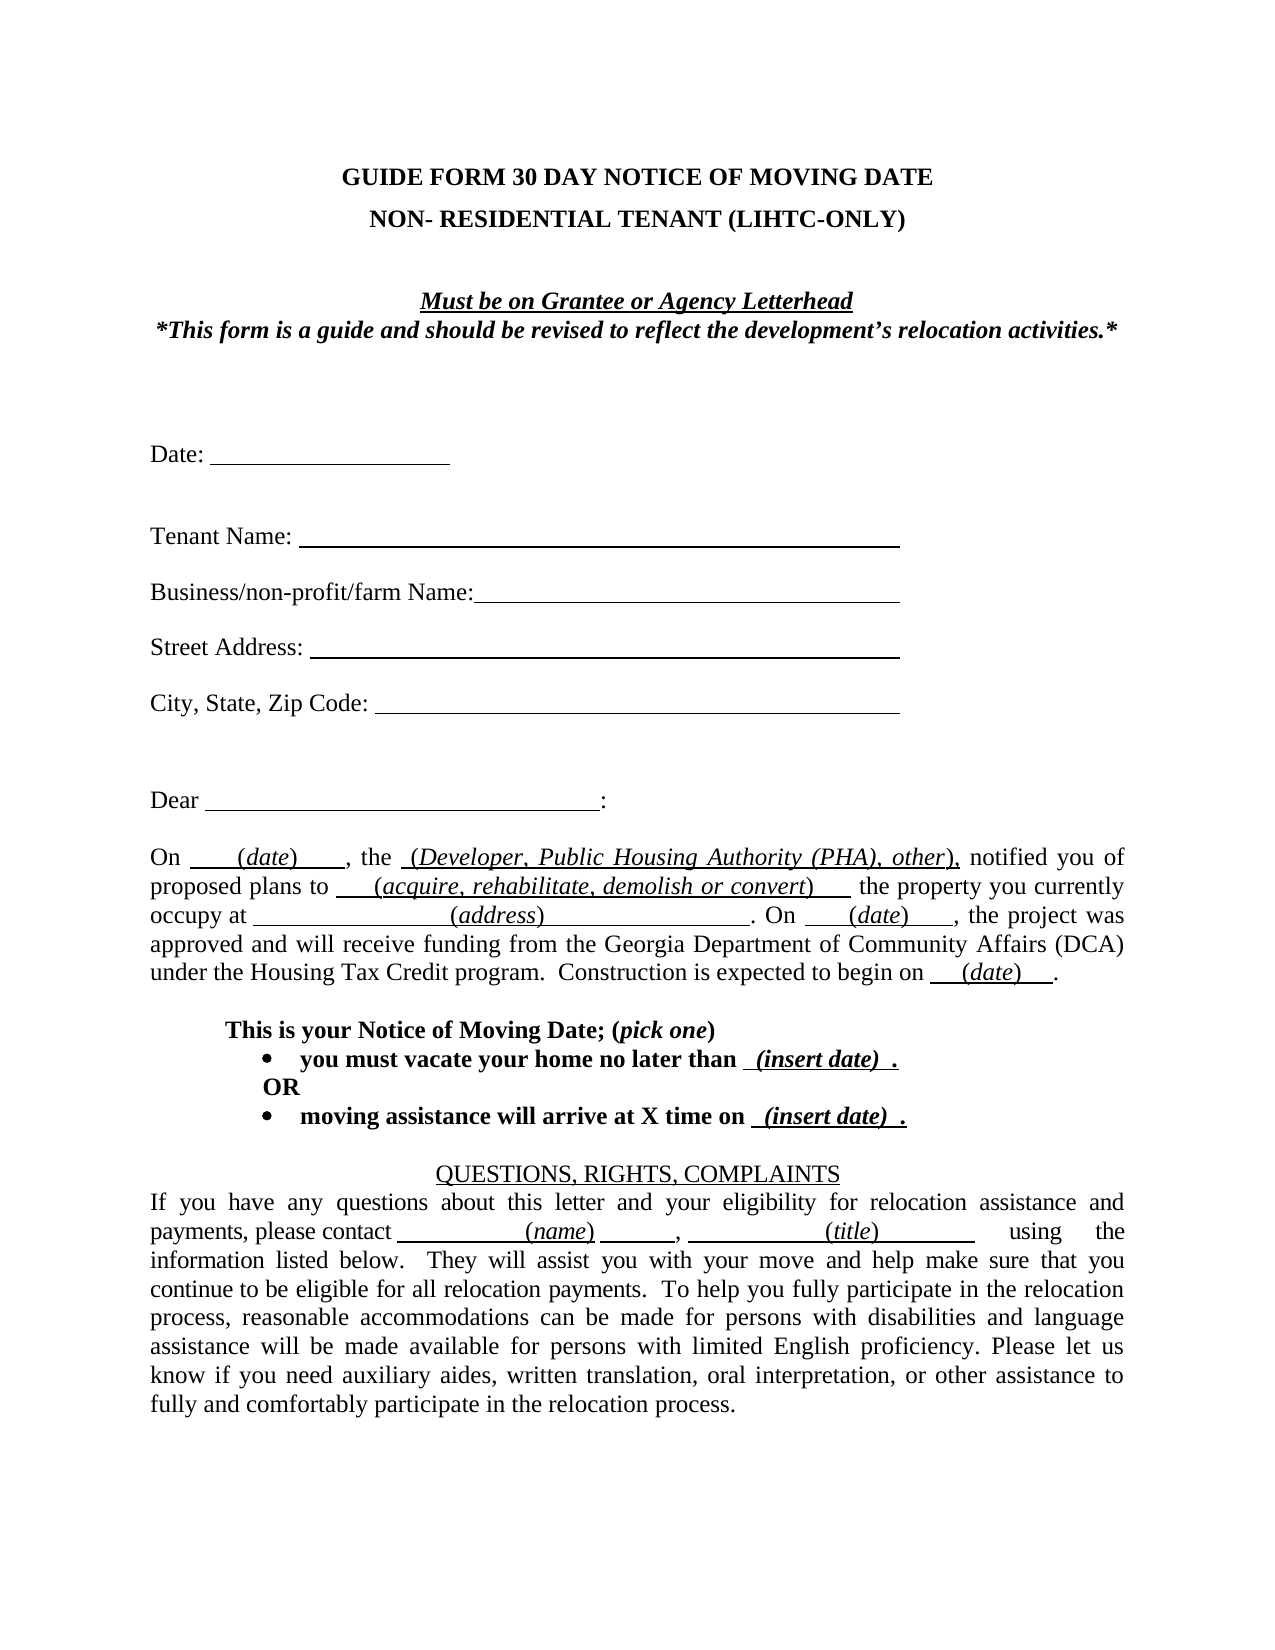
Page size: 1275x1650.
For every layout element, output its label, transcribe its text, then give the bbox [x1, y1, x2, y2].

text Business/non-profit/farm Name: [150, 577, 1125, 606]
text OR [262, 1072, 1125, 1101]
text QUESTIONS, RIGHTS, COMPLAINTS [150, 1159, 1126, 1187]
text GUIDE FORM 30 DAY NOTICE OF MOVING DATE [150, 162, 1125, 191]
text Dear : [150, 785, 1125, 814]
text If you have any questions about this letter and your eligibility for relocation assistance and payments, please contact (name) , (title) using the information listed below. They will assist you with your move and help make sure that you continue to be eligible for all relocation payments. To help you fully participate in the relocation process, reasonable accommodations can be made for persons with disabilities and language assistance will be made available for persons with limited English proficiency. Please let us know if you need auxiliary aides, written translation, oral interpretation, or other assistance to fully and comfortably participate in the relocation process. [150, 1187, 1125, 1417]
text Must be on Grantee or Agency Letterhead [150, 286, 1125, 315]
text City, State, Zip Code: [150, 688, 1125, 717]
list moving assistance will arrive at X time on (insert date) . [262, 1101, 1125, 1130]
text On (date) , the (Developer, Public Housing Authority (PHA), other), notified you of proposed plans to (acquire, rehabilitate, demolish or convert) the property you currently occupy at (address) . On (date) , the project was approved and will receive funding from the Georgia Department of Community Affairs (DCA) under the Housing Tax Credit program. Construction is expected to begin on (date) . [150, 842, 1125, 986]
list you must vacate your home no later than (insert date) . [262, 1044, 1125, 1072]
text Date: [150, 439, 1125, 467]
text This is your Notice of Moving Date; (pick one) [150, 1015, 1125, 1044]
text Tenant Name: [150, 521, 1125, 550]
text NON- RESIDENTIAL TENANT (LIHTC-ONLY) [150, 204, 1125, 232]
text *This form is a guide and should be revised to reflect the development’s relocation activities.* [150, 315, 1125, 344]
text Street Address: [150, 632, 1125, 661]
